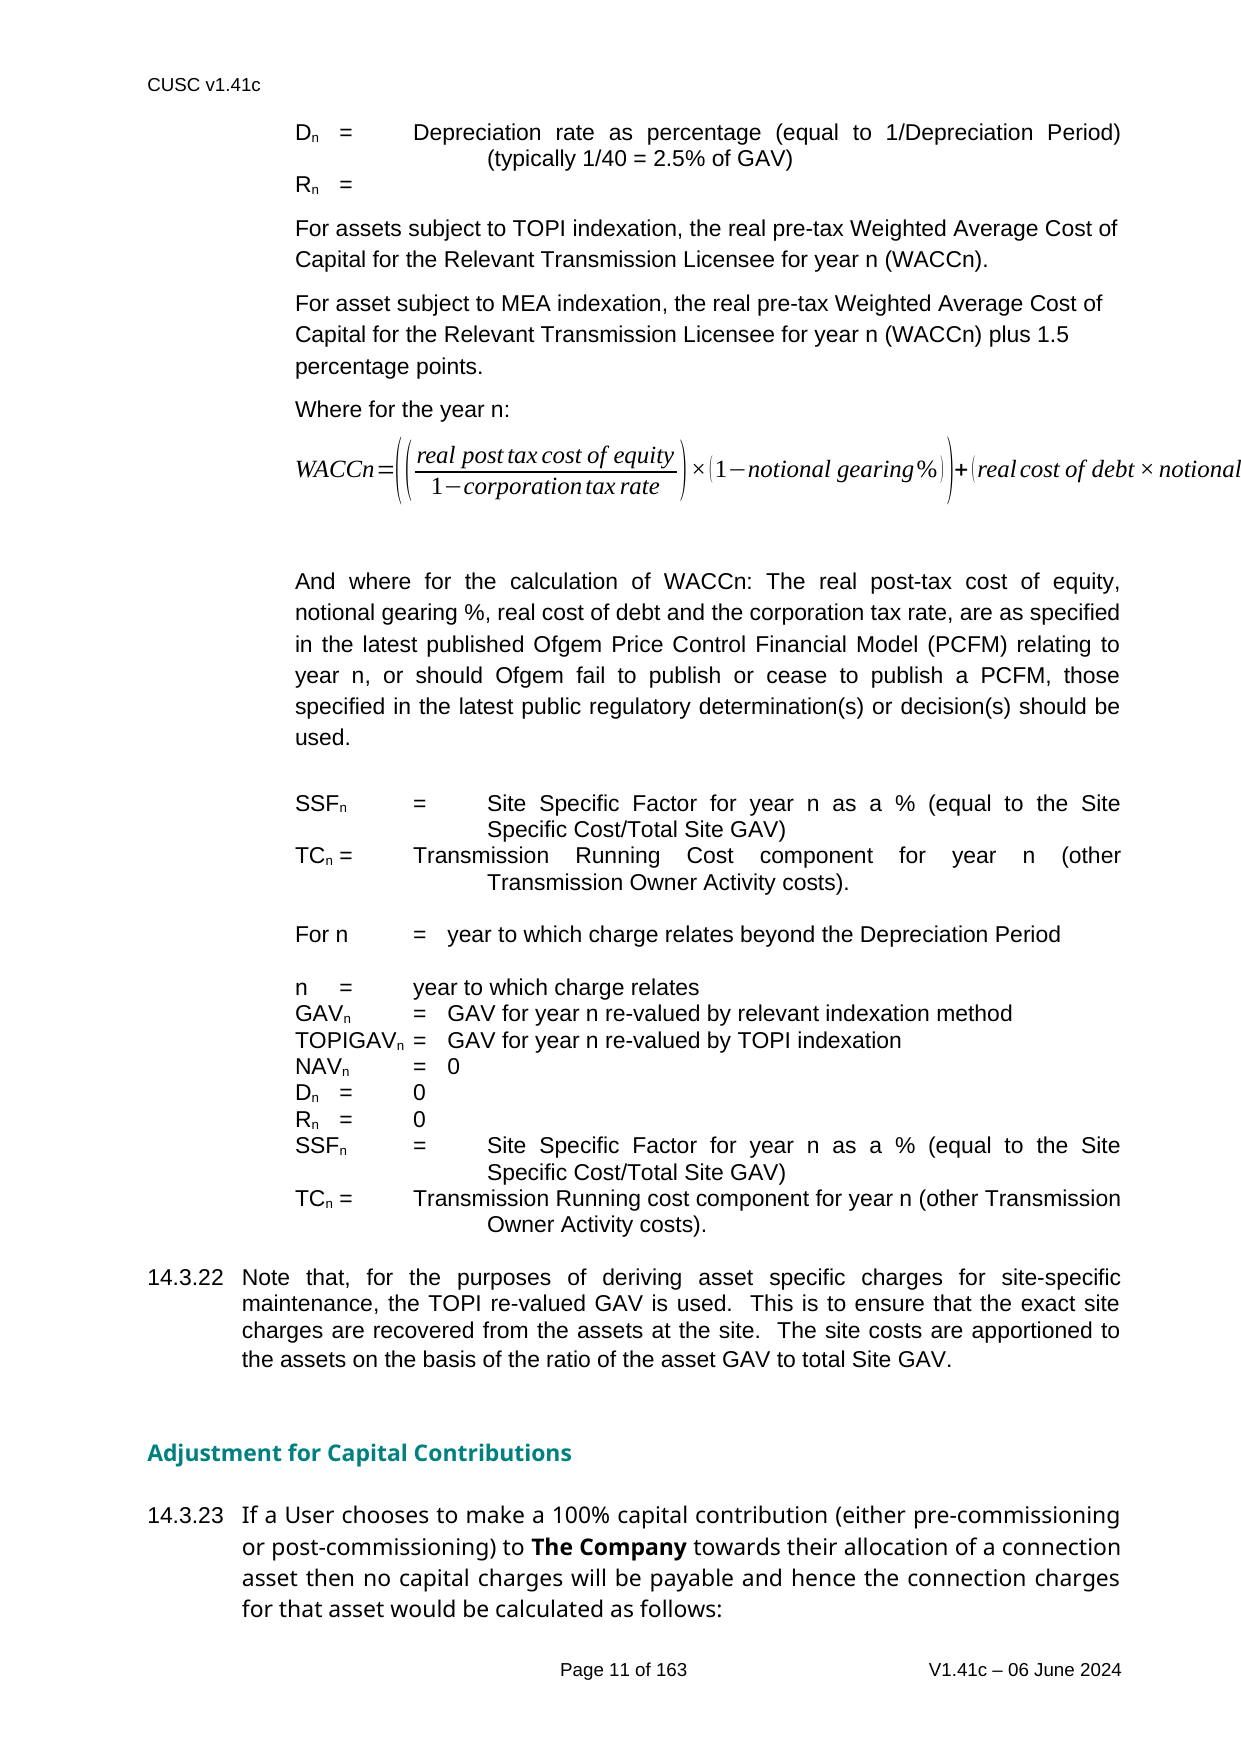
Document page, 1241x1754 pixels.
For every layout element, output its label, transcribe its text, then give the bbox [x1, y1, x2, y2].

text NAVn = 0 [295, 1053, 1121, 1079]
text For n = year to which charge relates beyond the Depreciation Period [295, 921, 1121, 948]
text TCn = Transmission Running cost component for year n (other Transmission Owner Activity costs). [295, 1185, 1121, 1237]
text Rn = 0 [295, 1106, 1121, 1132]
text SSFn = Site Specific Factor for year n as a % (equal to the Site Specific Cost/Total Site GAV) [295, 789, 1121, 842]
text For asset subject to MEA indexation, the real pre-tax Weighted Average Cost of Capital for the Relevant Transmission Licensee for year n (WACCn) plus 1.5 percentage points. [295, 285, 1121, 379]
subtitle Adjustment for Capital Contributions [147, 1437, 1121, 1468]
text For assets subject to TOPI indexation, the real pre-tax Weighted Average Cost of Capital for the Relevant Transmission Licensee for year n (WACCn). [295, 210, 1121, 273]
list If a User chooses to make a 100% capital contribution (either pre-commissioning or post-commissioning) to The Company towards their allocation of a connection asset then no capital charges will be payable and hence the connection charges for that asset would be calculated as follows: [147, 1499, 1121, 1624]
text SSFn = Site Specific Factor for year n as a % (equal to the Site Specific Cost/Total Site GAV) [295, 1132, 1121, 1185]
text Where for the year n: [295, 392, 1121, 423]
text TOPIGAVn = GAV for year n re-valued by TOPI indexation [295, 1027, 1121, 1053]
text Dn = 0 [295, 1079, 1121, 1106]
text GAVn = GAV for year n re-valued by relevant indexation method [295, 1000, 1121, 1027]
text n = year to which charge relates [295, 974, 1121, 1000]
text Rn = [295, 171, 1121, 198]
text Dn = Depreciation rate as percentage (equal to 1/Depreciation Period) (typically 1/40 = 2.5% of GAV) [295, 119, 1121, 171]
text And where for the calculation of WACCn: The real post-tax cost of equity, notional gearing %, real cost of debt and the corporation tax rate, are as specified in the latest published Ofgem Price Control Financial Model (PCFM) relating to year n, or should Ofgem fail to publish or cease to publish a PCFM, those specified in the latest public regulatory determination(s) or decision(s) should be used. [295, 563, 1121, 751]
list Note that, for the purposes of deriving asset specific charges for site-specific maintenance, the TOPI re-valued GAV is used. This is to ensure that the exact site charges are recovered from the assets at the site. The site costs are apportioned to the assets on the basis of the ratio of the asset GAV to total Site GAV. [147, 1264, 1121, 1374]
text TCn = Transmission Running Cost component for year n (other Transmission Owner Activity costs). [295, 842, 1121, 895]
